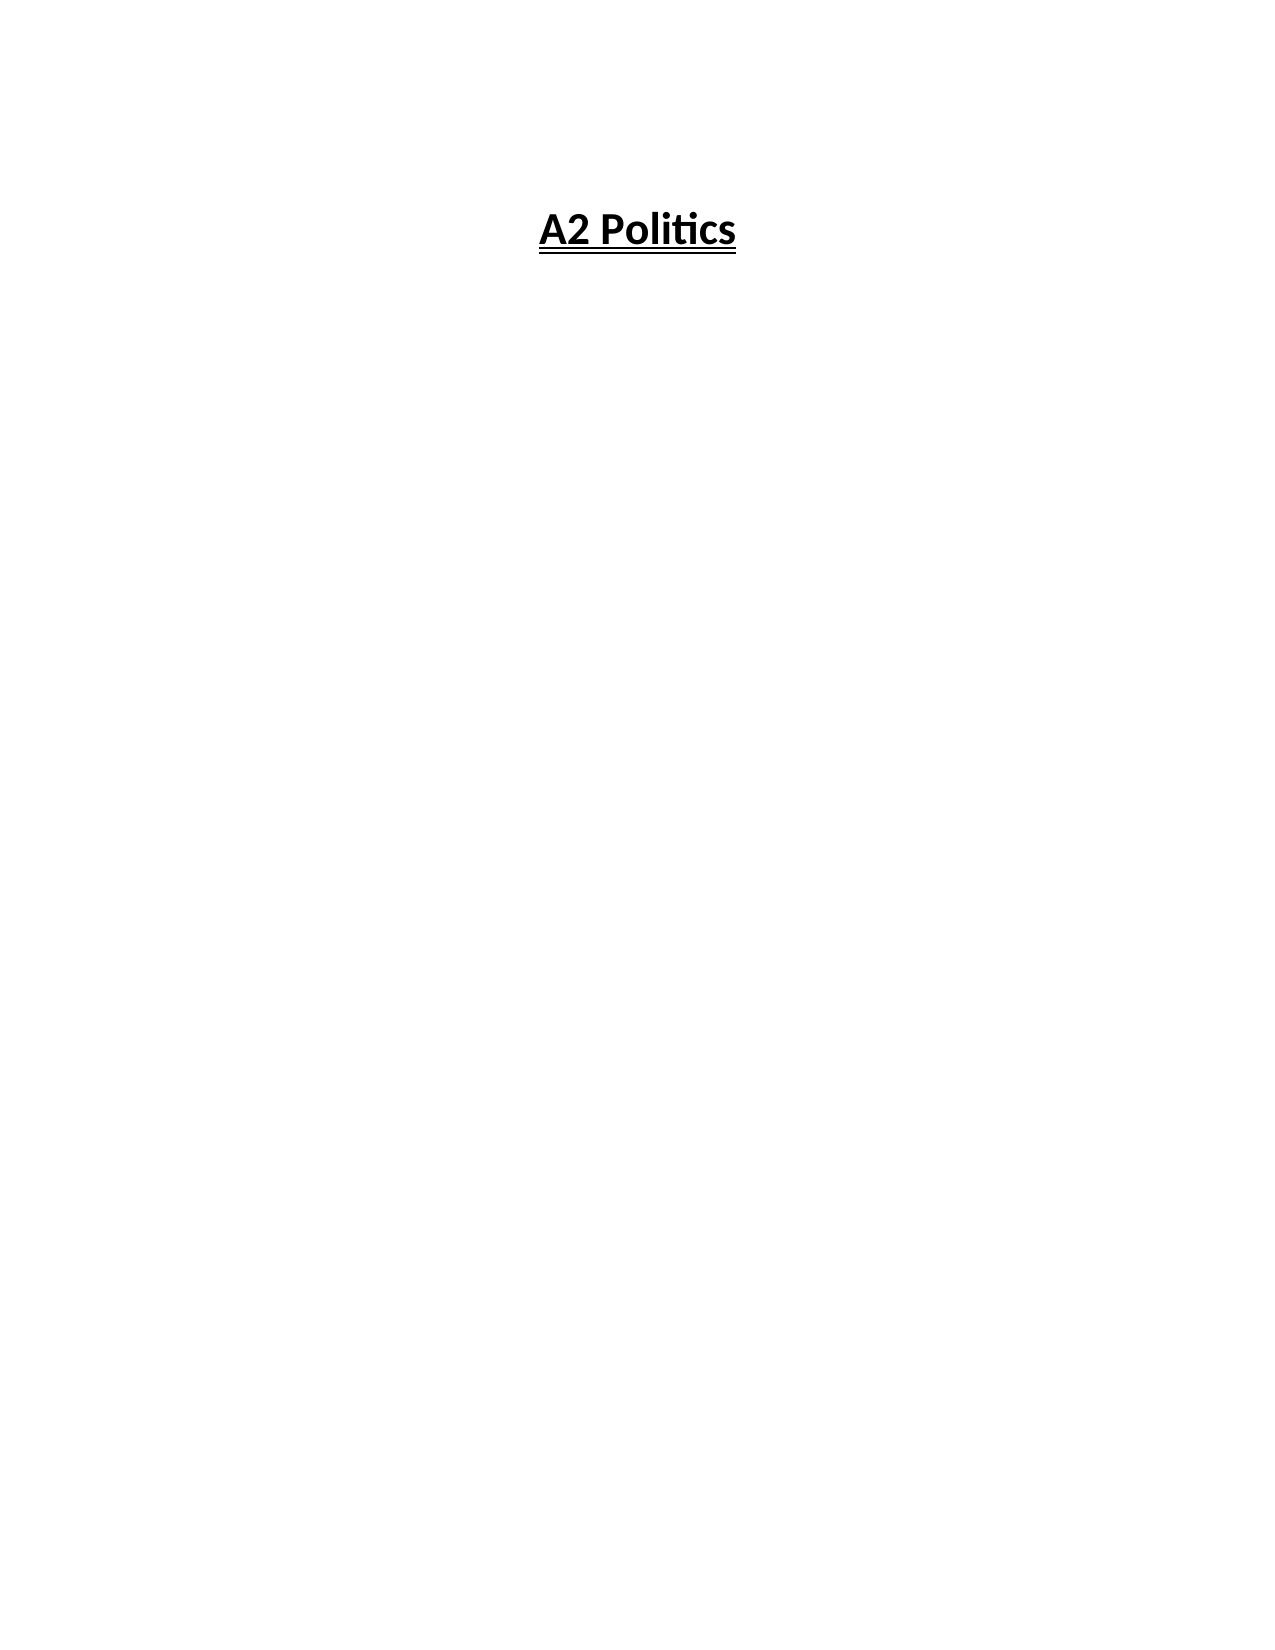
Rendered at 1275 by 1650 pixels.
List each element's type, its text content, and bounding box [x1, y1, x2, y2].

subtitle A2 Politics [150, 200, 1125, 256]
